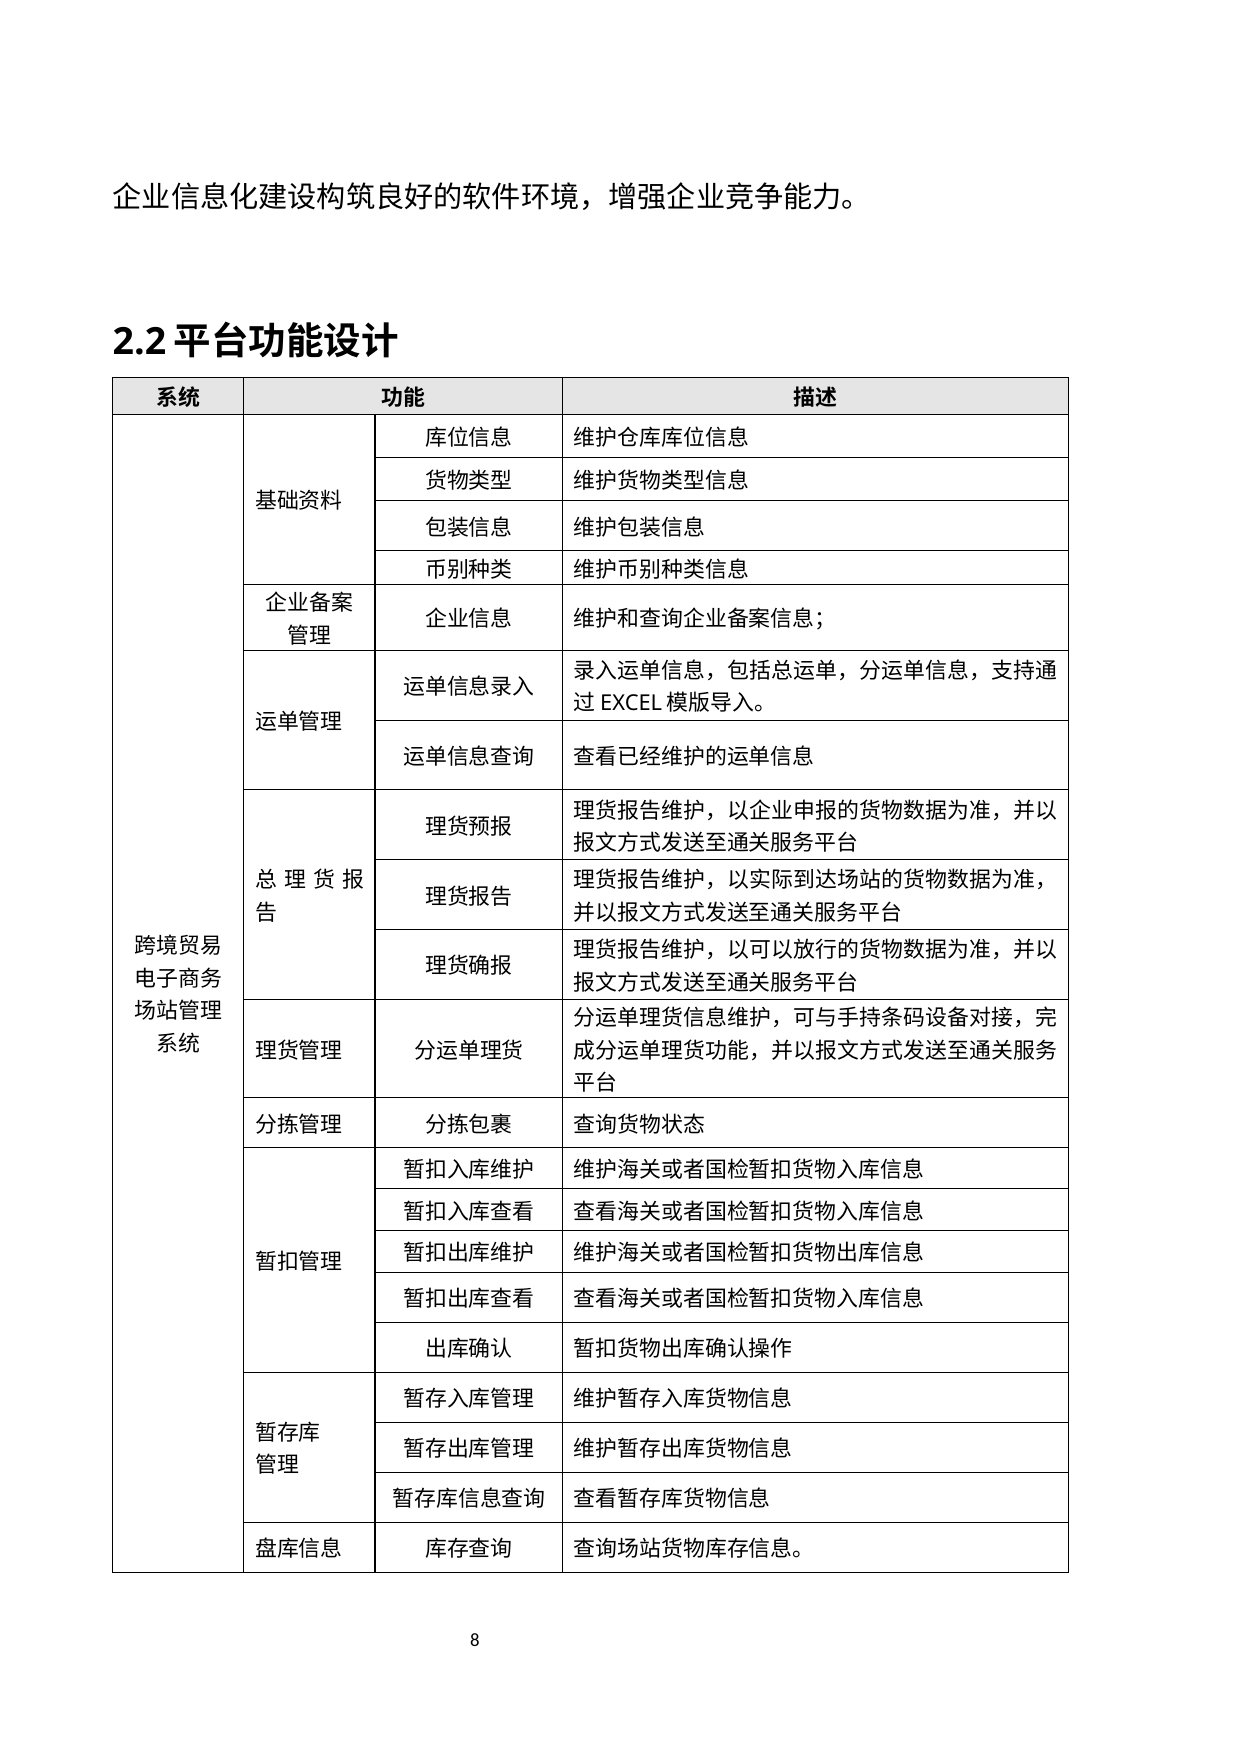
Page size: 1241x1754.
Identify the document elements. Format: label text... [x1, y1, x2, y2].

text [112, 162, 1128, 227]
table_cell 暂扣入库维护 [376, 1148, 562, 1188]
table_cell 分运单理货信息维护，可与手持条码设备对接，完成分运单理货功能，并以报文方式发送至通关服务平台 [563, 1000, 1068, 1097]
table_cell 查看暂存库货物信息 [563, 1473, 1068, 1522]
table_cell 查询场站货物库存信息。 [563, 1523, 1068, 1572]
table_cell 理货管理 [244, 1000, 374, 1097]
table_cell 维护货物类型信息 [563, 458, 1068, 500]
table_cell 暂扣管理 [244, 1148, 374, 1372]
table_cell 币别种类 [376, 551, 562, 584]
table_cell 维护暂存出库货物信息 [563, 1423, 1068, 1472]
table_cell 查看海关或者国检暂扣货物入库信息 [563, 1273, 1068, 1322]
table_cell 暂扣入库查看 [376, 1189, 562, 1230]
table_cell 理货报告维护，以企业申报的货物数据为准，并以报文方式发送至通关服务平台 [563, 790, 1068, 859]
table_cell 盘库信息 [244, 1523, 374, 1572]
table_cell 运单管理 [244, 651, 374, 789]
table_cell 企业备案管理 [244, 585, 374, 650]
table_cell 库存查询 [376, 1523, 562, 1572]
table_cell 理货报告维护，以实际到达场站的货物数据为准，并以报文方式发送至通关服务平台 [563, 860, 1068, 929]
table_cell 维护海关或者国检暂扣货物出库信息 [563, 1231, 1068, 1272]
table_cell 录入运单信息，包括总运单，分运单信息，支持通过EXCEL模版导入。 [563, 651, 1068, 719]
table_cell 查看已经维护的运单信息 [563, 721, 1068, 789]
table_cell 维护海关或者国检暂扣货物入库信息 [563, 1148, 1068, 1188]
table_cell 运单信息查询 [376, 721, 562, 789]
table_cell 维护暂存入库货物信息 [563, 1373, 1068, 1422]
table_cell 分拣管理 [244, 1098, 374, 1147]
table_cell 维护包装信息 [563, 501, 1068, 550]
table_header 系统 [113, 378, 243, 414]
table_cell 维护和查询企业备案信息； [563, 585, 1068, 650]
table_cell 理货报告 [376, 860, 562, 929]
table_cell 暂扣货物出库确认操作 [563, 1323, 1068, 1372]
title 2.2平台功能设计 [112, 306, 1128, 371]
table_cell 分运单理货 [376, 1000, 562, 1097]
table_cell 库位信息 [376, 415, 562, 457]
table_cell 运单信息录入 [376, 651, 562, 719]
table_cell 分拣包裹 [376, 1098, 562, 1147]
table_cell 暂存库信息查询 [376, 1473, 562, 1522]
table_cell 总理货报告 [244, 790, 374, 999]
table_cell 暂扣出库维护 [376, 1231, 562, 1272]
table_cell 维护币别种类信息 [563, 551, 1068, 584]
table_cell 暂存出库管理 [376, 1423, 562, 1472]
table_header 描述 [563, 378, 1068, 414]
table_cell 暂存库 管理 [244, 1373, 374, 1522]
table_header 功能 [244, 378, 562, 414]
table_cell 跨境贸易电子商务场站管理系统 [113, 415, 243, 1572]
table_cell 企业信息 [376, 585, 562, 650]
table_cell 包装信息 [376, 501, 562, 550]
table_cell 基础资料 [244, 415, 374, 584]
table_cell 查询货物状态 [563, 1098, 1068, 1147]
table_cell 出库确认 [376, 1323, 562, 1372]
table_cell 理货确报 [376, 930, 562, 999]
table_cell 维护仓库库位信息 [563, 415, 1068, 457]
table_cell 理货报告维护，以可以放行的货物数据为准，并以报文方式发送至通关服务平台 [563, 930, 1068, 999]
table_cell 货物类型 [376, 458, 562, 500]
table_cell 暂存入库管理 [376, 1373, 562, 1422]
table_cell 理货预报 [376, 790, 562, 859]
table_cell 暂扣出库查看 [376, 1273, 562, 1322]
table_cell 查看海关或者国检暂扣货物入库信息 [563, 1189, 1068, 1230]
